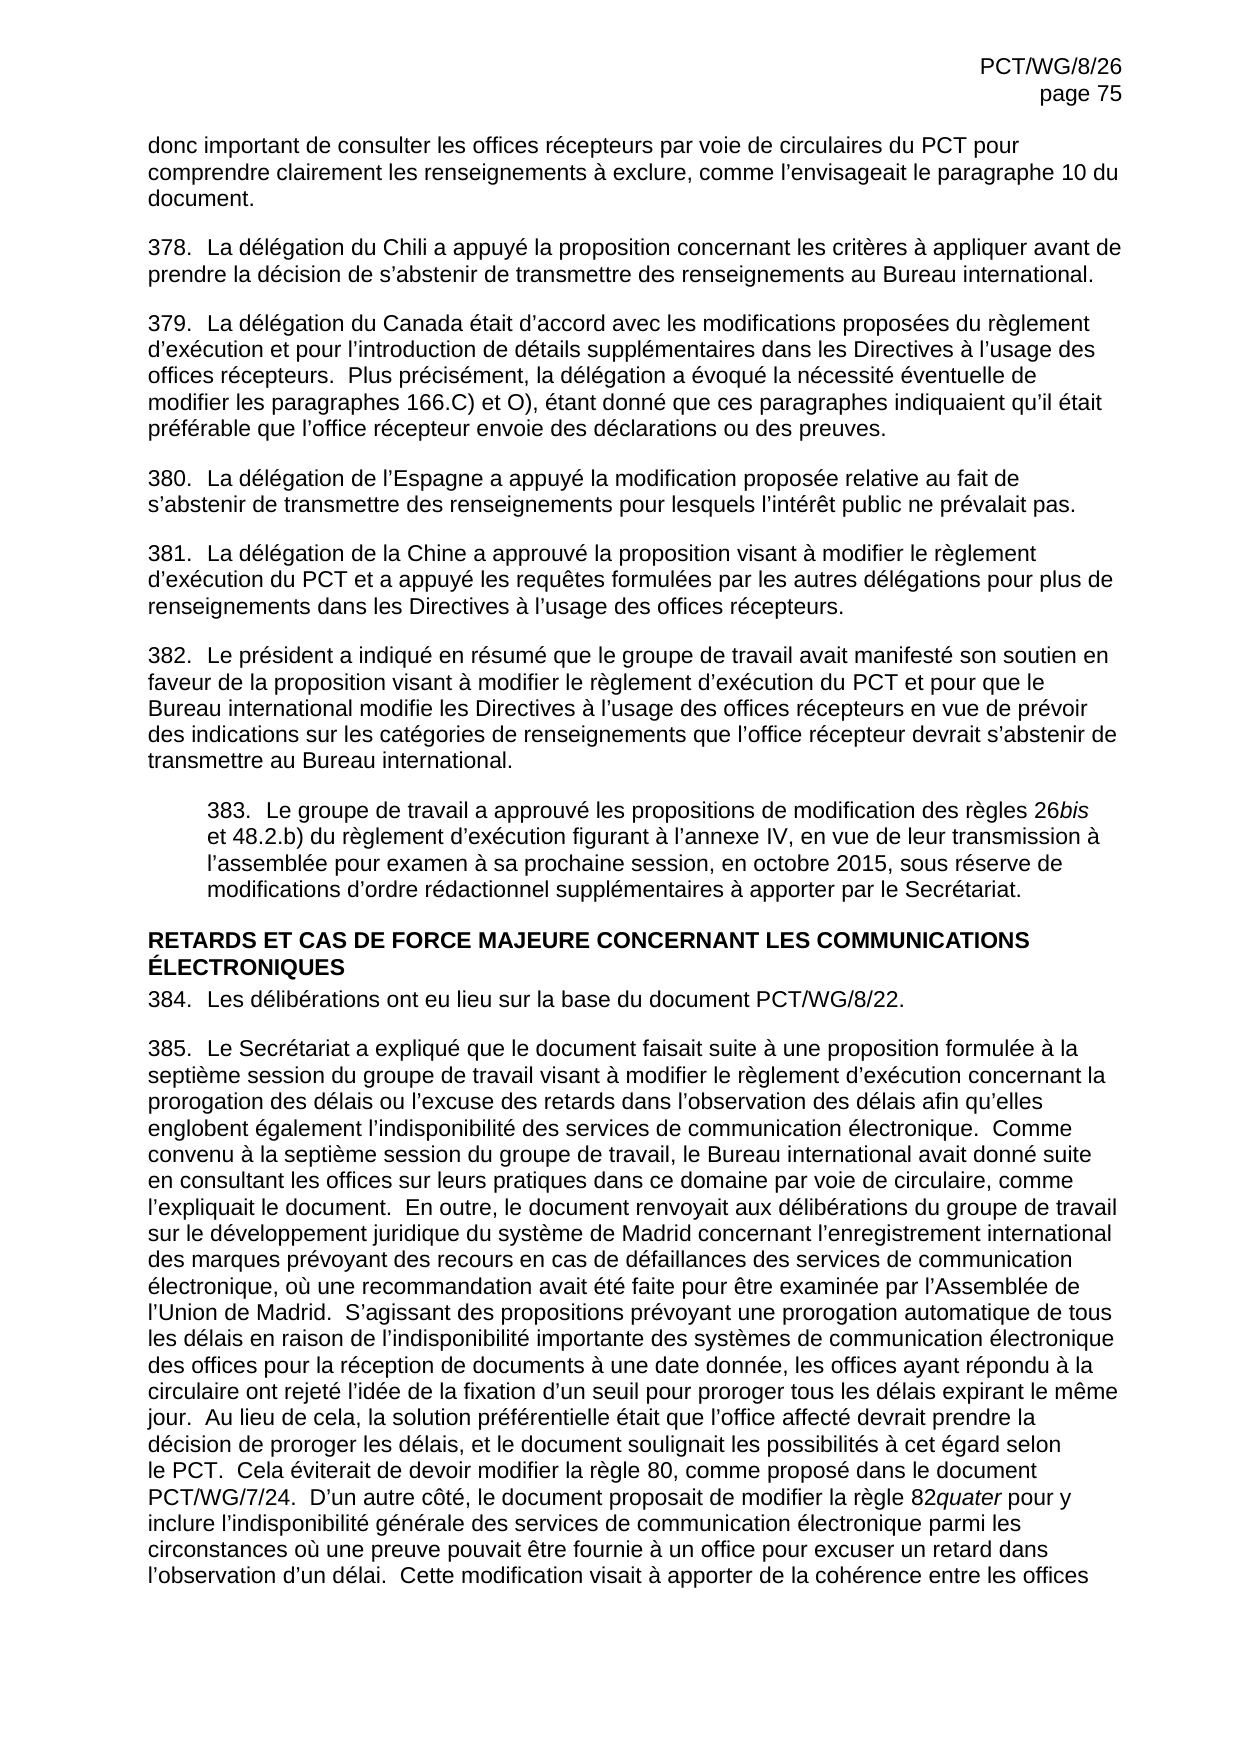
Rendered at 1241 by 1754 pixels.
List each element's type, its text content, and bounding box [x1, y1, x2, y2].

text La délégation du Chili a appuyé la proposition concernant les critères à appliquer avant de prendre la décision de s’abstenir de transmettre des renseignements au Bureau international. [148, 234, 1122, 287]
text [148, 1035, 1122, 1589]
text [148, 132, 1122, 211]
text Les délibérations ont eu lieu sur la base du document PCT/WG/8/22. [148, 986, 1122, 1012]
text Le président a indiqué en résumé que le groupe de travail avait manifesté son soutien en faveur de la proposition visant à modifier le règlement d’exécution du PCT et pour que le Bureau international modifie les Directives à l’usage des offices récepteurs en vue de prévoir des indications sur les catégories de renseignements que l’office récepteur devrait s’abstenir de transmettre au Bureau international. [148, 642, 1122, 774]
subtitle Retards et cas de force majeure concernant les communications électroniques [148, 927, 1122, 980]
text La délégation du Canada était d’accord avec les modifications proposées du règlement d’exécution et pour l’introduction de détails supplémentaires dans les Directives à l’usage des offices récepteurs. Plus précisément, la délégation a évoqué la nécessité éventuelle de modifier les paragraphes 166.C) et O), étant donné que ces paragraphes indiquaient qu’il était préférable que l’office récepteur envoie des déclarations ou des preuves. [148, 310, 1122, 442]
text La délégation de la Chine a approuvé la proposition visant à modifier le règlement d’exécution du PCT et a appuyé les requêtes formulées par les autres délégations pour plus de renseignements dans les Directives à l’usage des offices récepteurs. [148, 540, 1122, 619]
text La délégation de l’Espagne a appuyé la modification proposée relative au fait de s’abstenir de transmettre des renseignements pour lesquels l’intérêt public ne prévalait pas. [148, 464, 1122, 517]
text Le groupe de travail a approuvé les propositions de modification des règles 26bis et 48.2.b) du règlement d’exécution figurant à l’annexe IV, en vue de leur transmission à l’assemblée pour examen à sa prochaine session, en octobre 2015, sous réserve de modifications d’ordre rédactionnel supplémentaires à apporter par le Secrétariat. [207, 797, 1122, 902]
